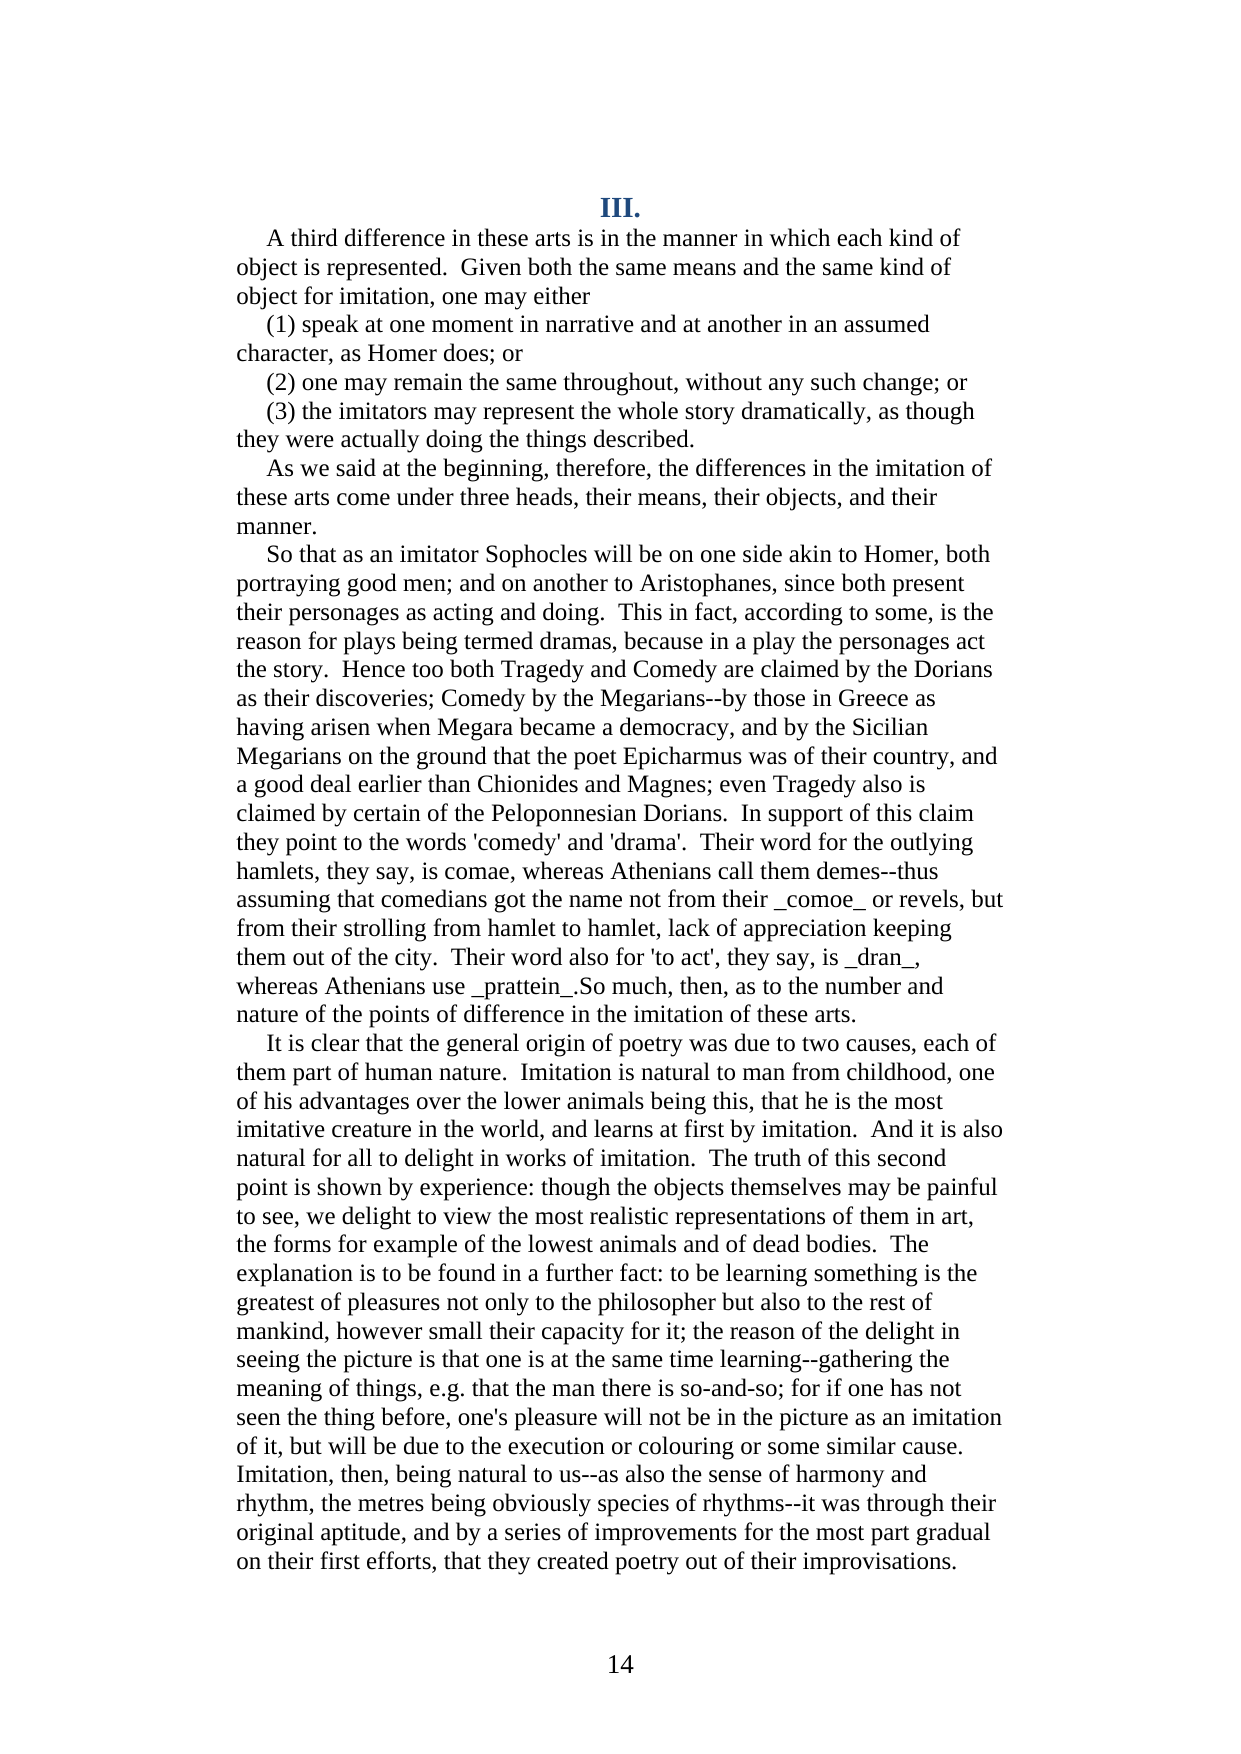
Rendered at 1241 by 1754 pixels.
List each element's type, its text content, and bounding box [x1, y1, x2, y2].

subtitle III. [236, 190, 1004, 223]
text It is clear that the general origin of poetry was due to two causes, each of them part of human nature. Imitation is natural to man from childhood, one of his advantages over the lower animals being this, that he is the most imitative creature in the world, and learns at first by imitation. And it is also natural for all to delight in works of imitation. The truth of this second point is shown by experience: though the objects themselves may be painful to see, we delight to view the most realistic representations of them in art, the forms for example of the lowest animals and of dead bodies. The explanation is to be found in a further fact: to be learning something is the greatest of pleasures not only to the philosopher but also to the rest of mankind, however small their capacity for it; the reason of the delight in seeing the picture is that one is at the same time learning--gathering the meaning of things, e.g. that the man there is so-and-so; for if one has not seen the thing before, one's pleasure will not be in the picture as an imitation of it, but will be due to the execution or colouring or some similar cause. Imitation, then, being natural to us--as also the sense of harmony and rhythm, the metres being obviously species of rhythms--it was through their original aptitude, and by a series of improvements for the most part gradual on their first efforts, that they created poetry out of their improvisations. [236, 1028, 1004, 1574]
text (2) one may remain the same throughout, without any such change; or [236, 367, 1004, 396]
text As we said at the beginning, therefore, the differences in the imitation of these arts come under three heads, their means, their objects, and their manner. [236, 453, 1004, 539]
text (1) speak at one moment in narrative and at another in an assumed character, as Homer does; or [236, 309, 1004, 367]
text A third difference in these arts is in the manner in which each kind of object is represented. Given both the same means and the same kind of object for imitation, one may either [236, 223, 1004, 309]
text So that as an imitator Sophocles will be on one side akin to Homer, both portraying good men; and on another to Aristophanes, since both present their personages as acting and doing. This in fact, according to some, is the reason for plays being termed dramas, because in a play the personages act the story. Hence too both Tragedy and Comedy are claimed by the Dorians as their discoveries; Comedy by the Megarians--by those in Greece as having arisen when Megara became a democracy, and by the Sicilian Megarians on the ground that the poet Epicharmus was of their country, and a good deal earlier than Chionides and Magnes; even Tragedy also is claimed by certain of the Peloponnesian Dorians. In support of this claim they point to the words 'comedy' and 'drama'. Their word for the outlying hamlets, they say, is comae, whereas Athenians call them demes--thus assuming that comedians got the name not from their _comoe_ or revels, but from their strolling from hamlet to hamlet, lack of appreciation keeping them out of the city. Their word also for 'to act', they say, is _dran_, whereas Athenians use _prattein_.So much, then, as to the number and nature of the points of difference in the imitation of these arts. [236, 539, 1004, 1028]
text (3) the imitators may represent the whole story dramatically, as though they were actually doing the things described. [236, 396, 1004, 453]
